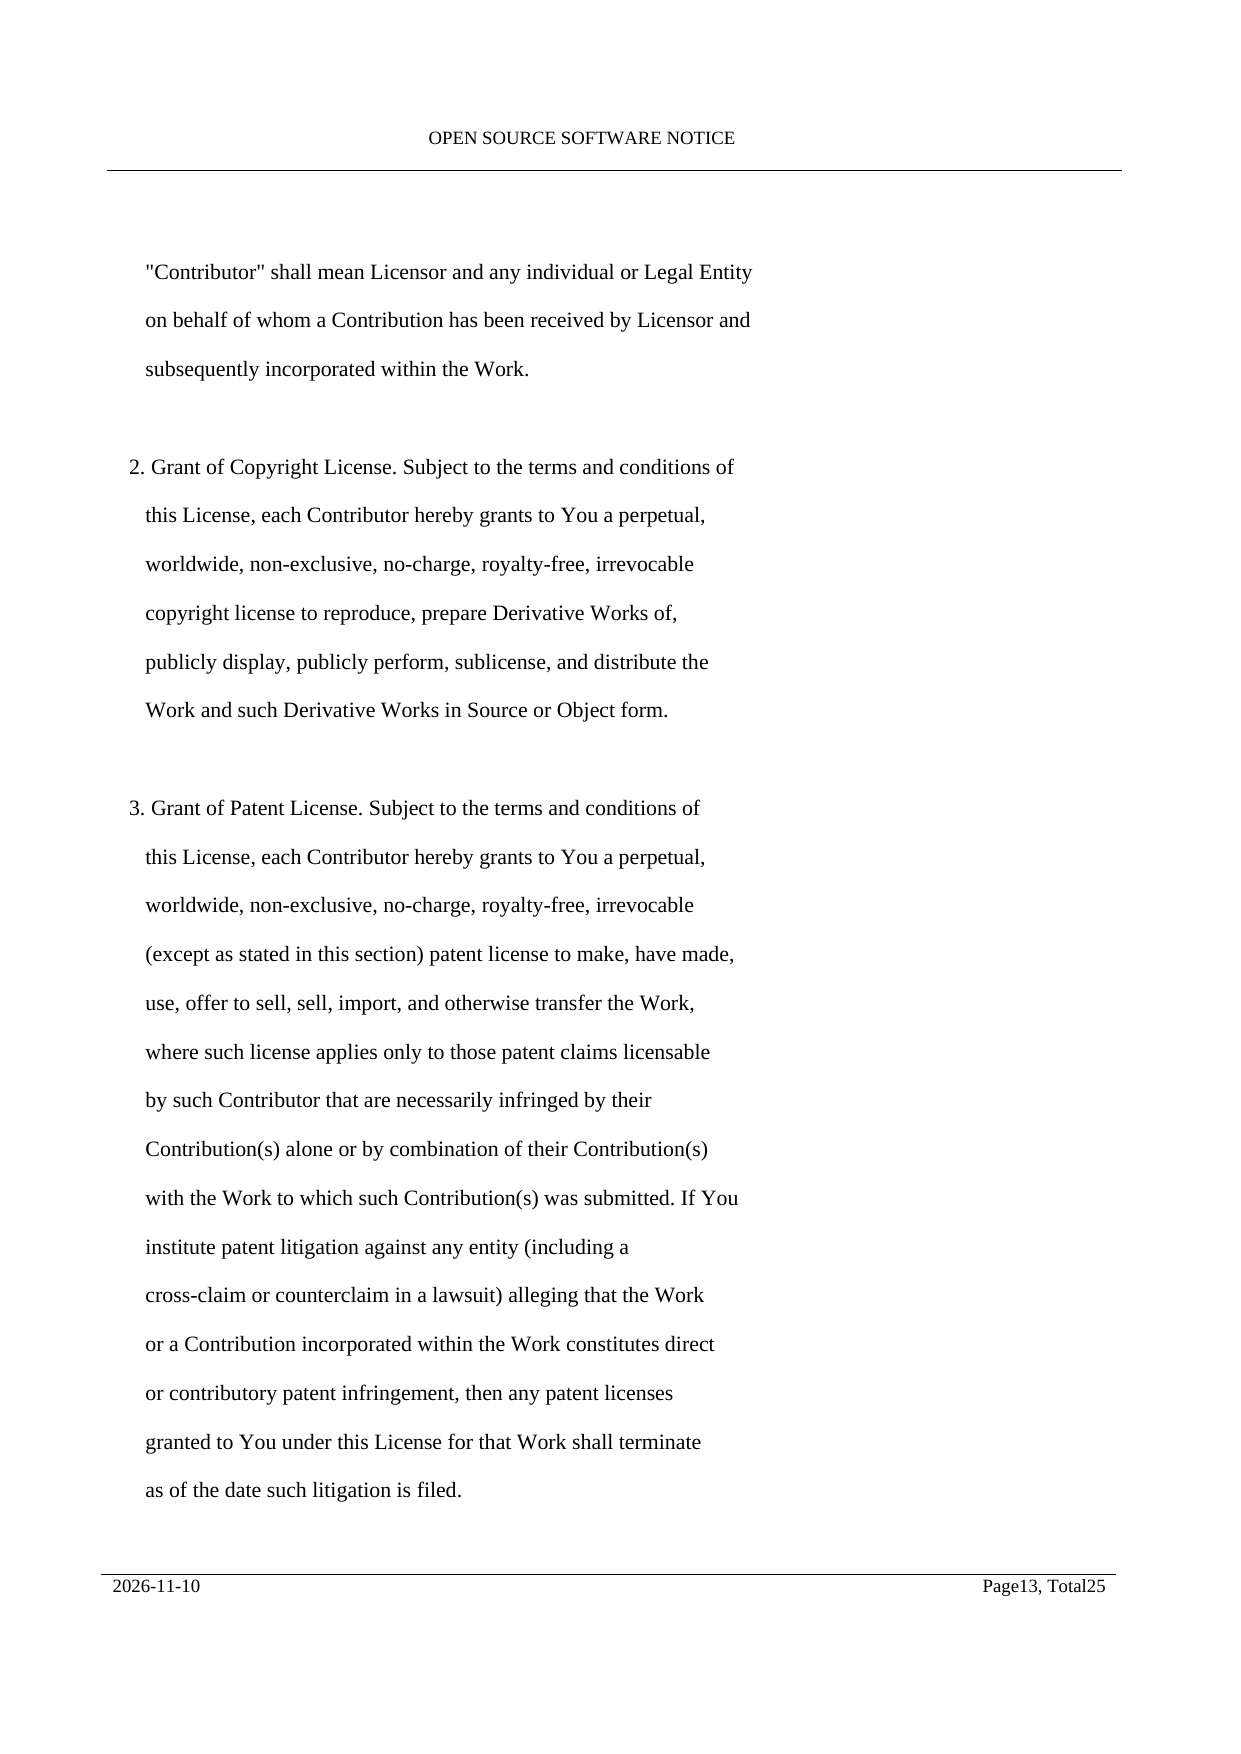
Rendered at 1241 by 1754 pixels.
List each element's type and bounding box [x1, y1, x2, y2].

text [112, 206, 1128, 1506]
